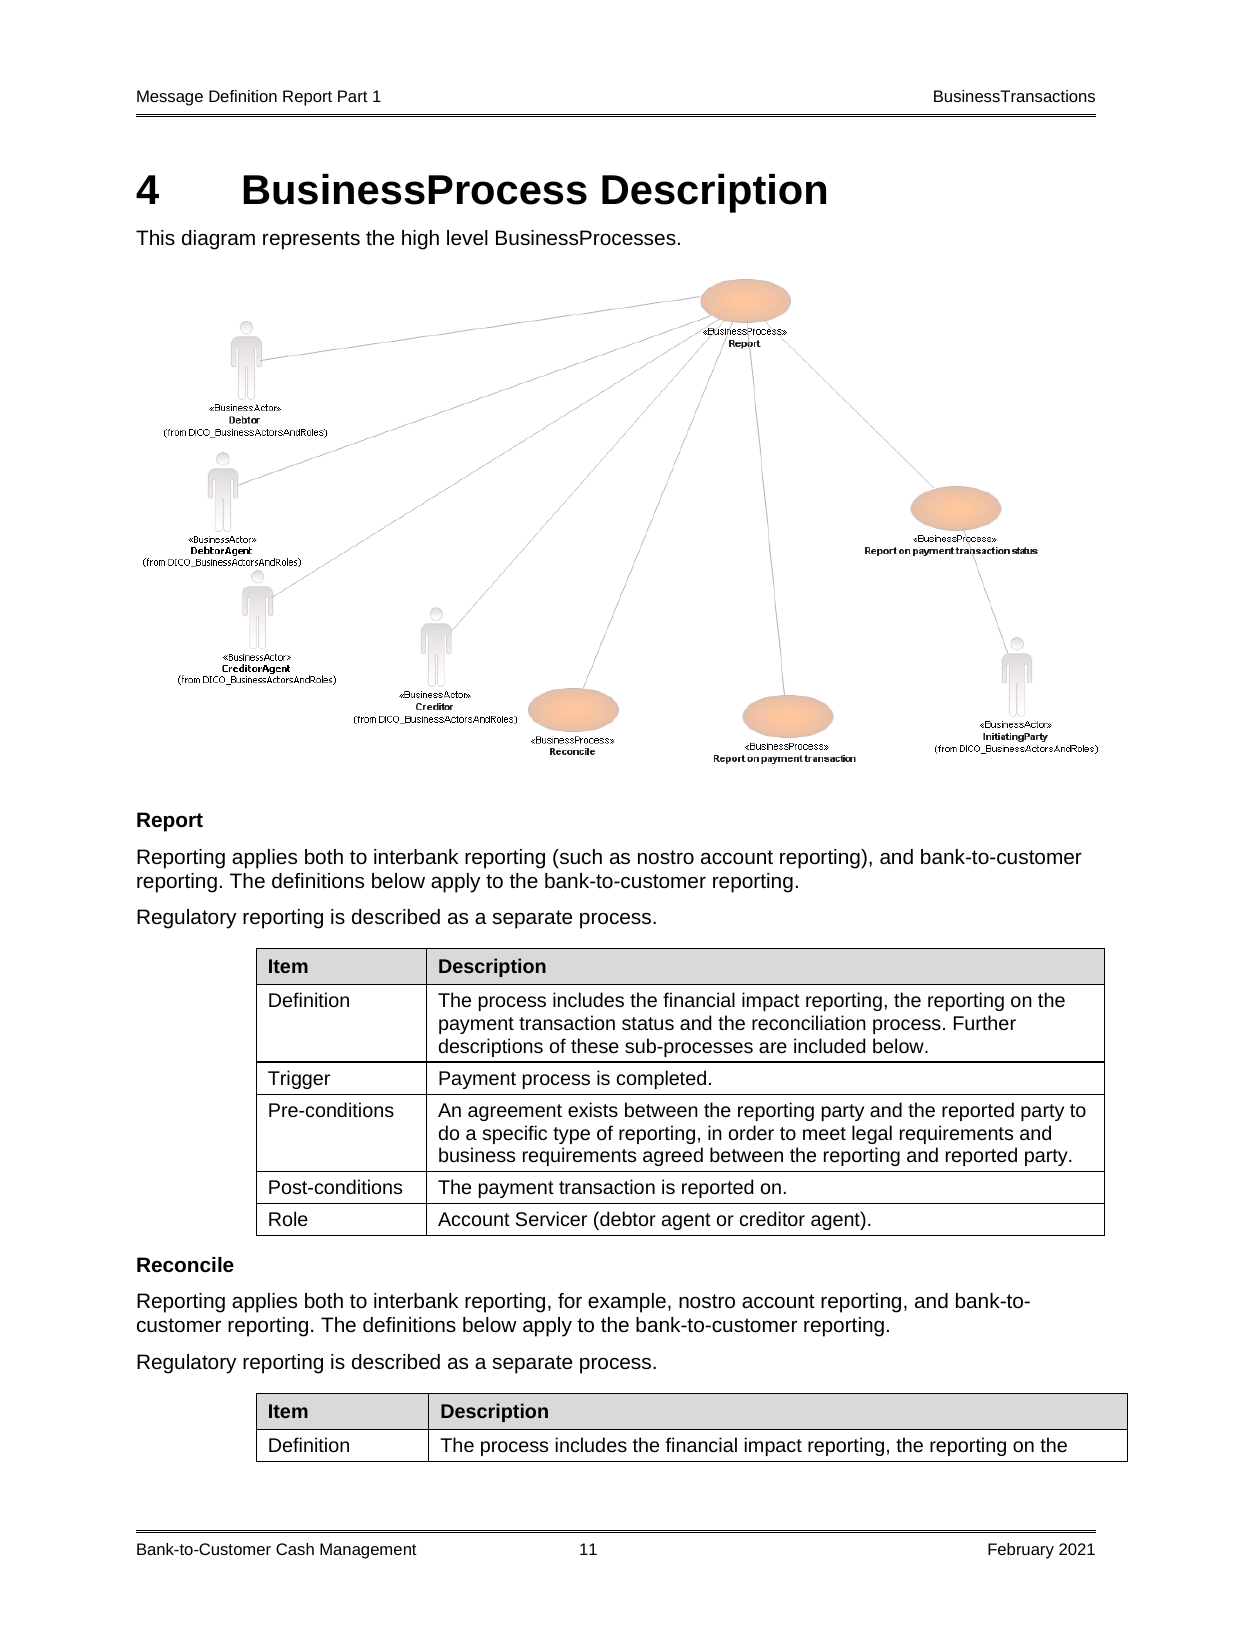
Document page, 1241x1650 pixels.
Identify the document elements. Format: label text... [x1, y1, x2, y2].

text Reporting applies both to interbank reporting (such as nostro account reporting), and bank-to-customer reporting. The definitions below apply to the bank-to-customer reporting. [136, 844, 1104, 892]
table_header Description [427, 949, 1104, 984]
picture [135, 275, 1105, 771]
table_cell Pre-conditions [257, 1095, 426, 1171]
text Report [136, 808, 1104, 832]
table_cell Role [257, 1204, 426, 1235]
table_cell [429, 1430, 1127, 1461]
text Reporting applies both to interbank reporting, for example, nostro account reporting, and bank-to-customer reporting. The definitions below apply to the bank-to-customer reporting. [136, 1289, 1104, 1337]
table_cell Definition [257, 985, 426, 1061]
table_cell Trigger [257, 1063, 426, 1093]
text Reconcile [136, 1253, 1104, 1277]
table_cell Payment process is completed. [427, 1063, 1104, 1093]
text Regulatory reporting is described as a separate process. [136, 1350, 1104, 1374]
table_cell Definition [257, 1430, 428, 1461]
table_header Description [429, 1394, 1127, 1429]
table_header Item [257, 949, 426, 984]
table_cell Post-conditions [257, 1172, 426, 1203]
table_header Item [257, 1394, 428, 1429]
table_cell The payment transaction is reported on. [427, 1172, 1104, 1203]
text Regulatory reporting is described as a separate process. [136, 905, 1104, 929]
table_cell Account Servicer (debtor agent or creditor agent). [427, 1204, 1104, 1235]
subtitle BusinessProcess Description [136, 166, 1104, 213]
text This diagram represents the high level BusinessProcesses. [136, 226, 1104, 250]
